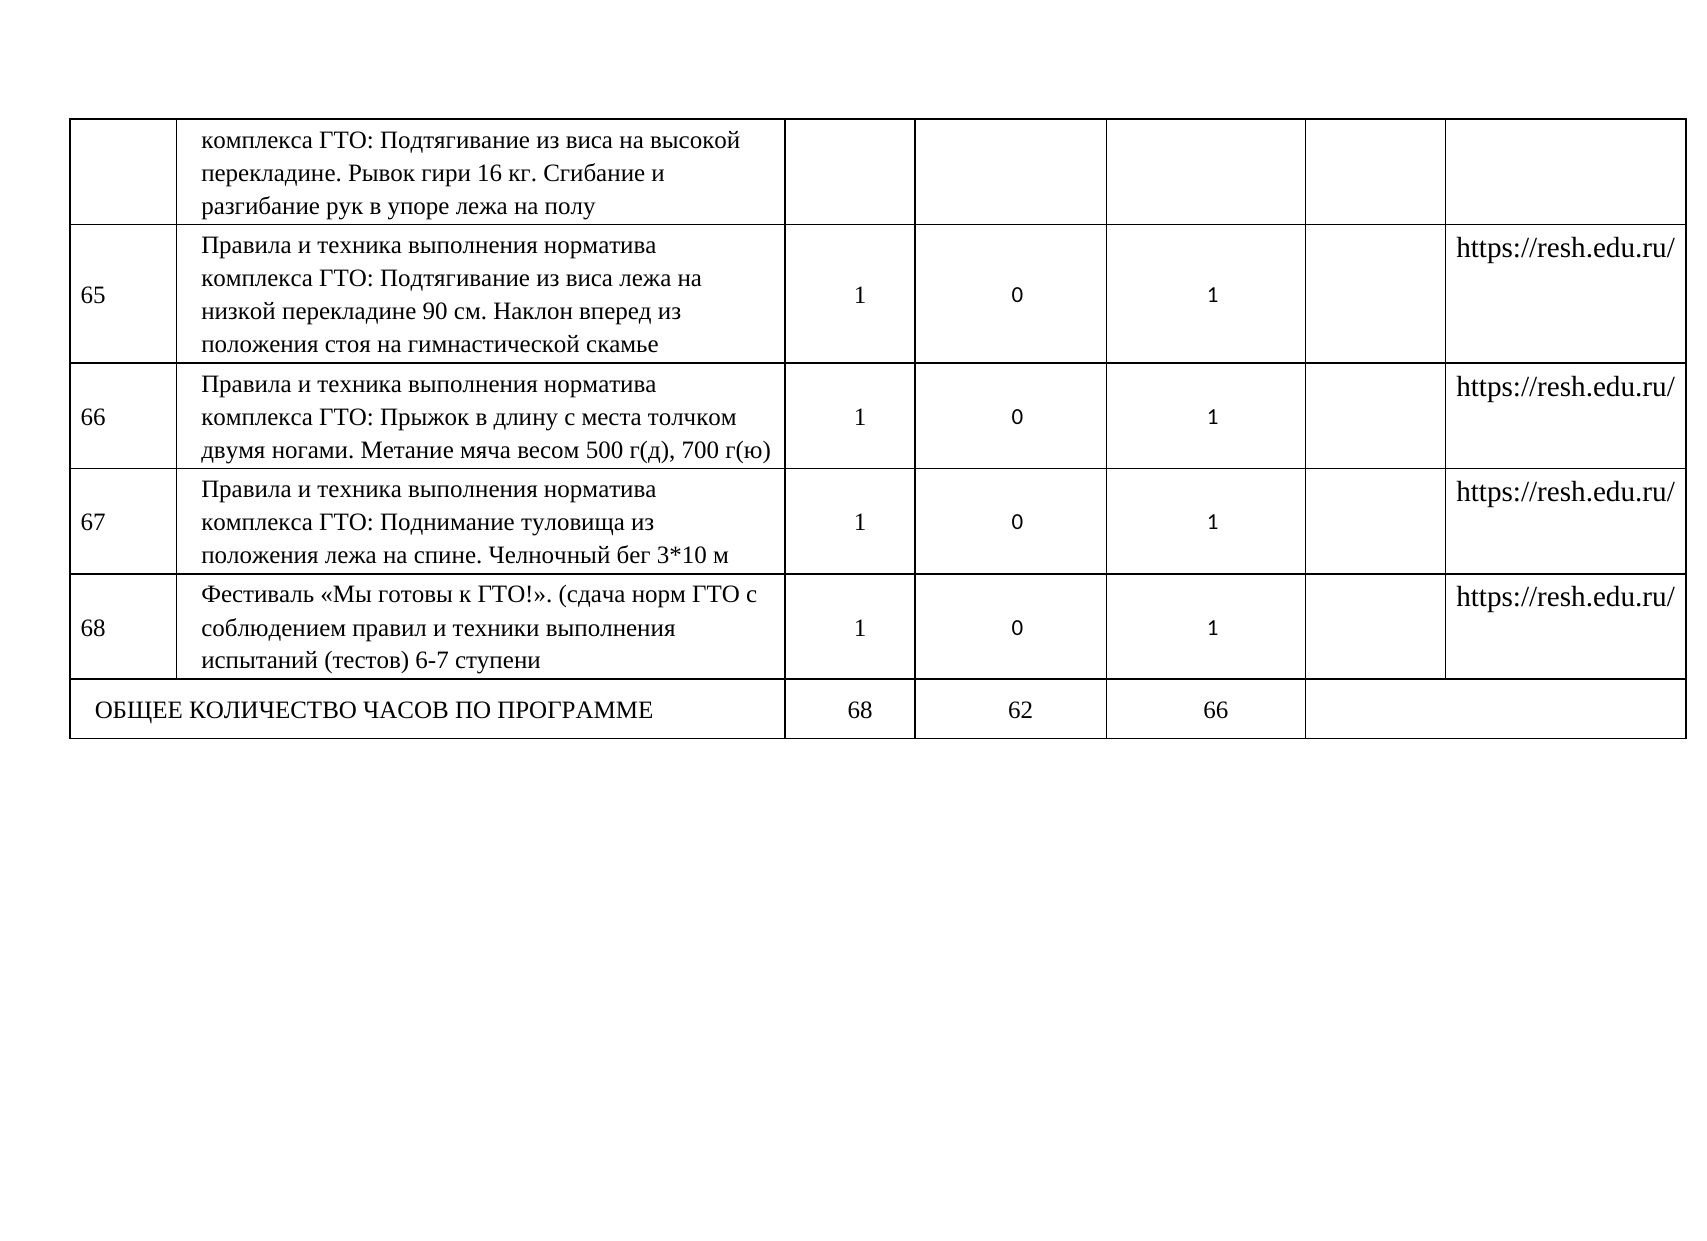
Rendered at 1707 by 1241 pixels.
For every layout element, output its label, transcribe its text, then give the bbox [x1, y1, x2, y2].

table_cell 68 [71, 575, 176, 678]
table_cell 64 [71, 120, 176, 223]
table_cell 0 [916, 364, 1106, 467]
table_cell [177, 120, 784, 223]
table_cell Правила и техника выполнения норматива комплекса ГТО: Поднимание туловища из положения лежа на спине. Челночный бег 3*10 м [177, 469, 784, 573]
table_cell 0 [916, 120, 1106, 223]
table_cell 1 [786, 225, 914, 362]
table_cell 1 [786, 120, 914, 223]
table_cell 0 [916, 469, 1106, 573]
table_cell [1306, 575, 1445, 678]
table_cell 1 [1107, 575, 1305, 678]
table_cell 0 [916, 225, 1106, 362]
table_cell https://resh.edu.ru/ [1446, 575, 1685, 678]
table_cell 1 [1107, 120, 1305, 223]
table_cell 1 [786, 575, 914, 678]
table_cell 66 [1107, 680, 1305, 738]
table_cell 1 [786, 364, 914, 467]
table_cell [1306, 120, 1445, 223]
table_cell 66 [71, 364, 176, 467]
table_cell 62 [916, 680, 1106, 738]
table_cell 1 [786, 469, 914, 573]
table_cell ОБЩЕЕ КОЛИЧЕСТВО ЧАСОВ ПО ПРОГРАММЕ [71, 680, 784, 738]
table_cell https://resh.edu.ru/ [1446, 225, 1685, 362]
table_cell [1306, 225, 1445, 362]
table_cell 68 [786, 680, 914, 738]
table_cell https://resh.edu.ru/ [1446, 364, 1685, 467]
table_cell https://resh.edu.ru/ [1446, 469, 1685, 573]
table_cell 1 [1107, 364, 1305, 467]
table_cell [1306, 364, 1445, 467]
table_cell [1306, 680, 1685, 738]
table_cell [1446, 120, 1685, 223]
table_cell 67 [71, 469, 176, 573]
table_cell 1 [1107, 225, 1305, 362]
table_cell Правила и техника выполнения норматива комплекса ГТО: Прыжок в длину с места толчком двумя ногами. Метание мяча весом 500 г(д), 700 г(ю) [177, 364, 784, 467]
table_cell [1306, 469, 1445, 573]
table_cell 0 [916, 575, 1106, 678]
table_cell 65 [71, 225, 176, 362]
table_cell Правила и техника выполнения норматива комплекса ГТО: Подтягивание из виса лежа на низкой перекладине 90 см. Наклон вперед из положения стоя на гимнастической скамье [177, 225, 784, 362]
table_cell 1 [1107, 469, 1305, 573]
table_cell Фестиваль «Мы готовы к ГТО!». (сдача норм ГТО с соблюдением правил и техники выполнения испытаний (тестов) 6-7 ступени [177, 575, 784, 678]
